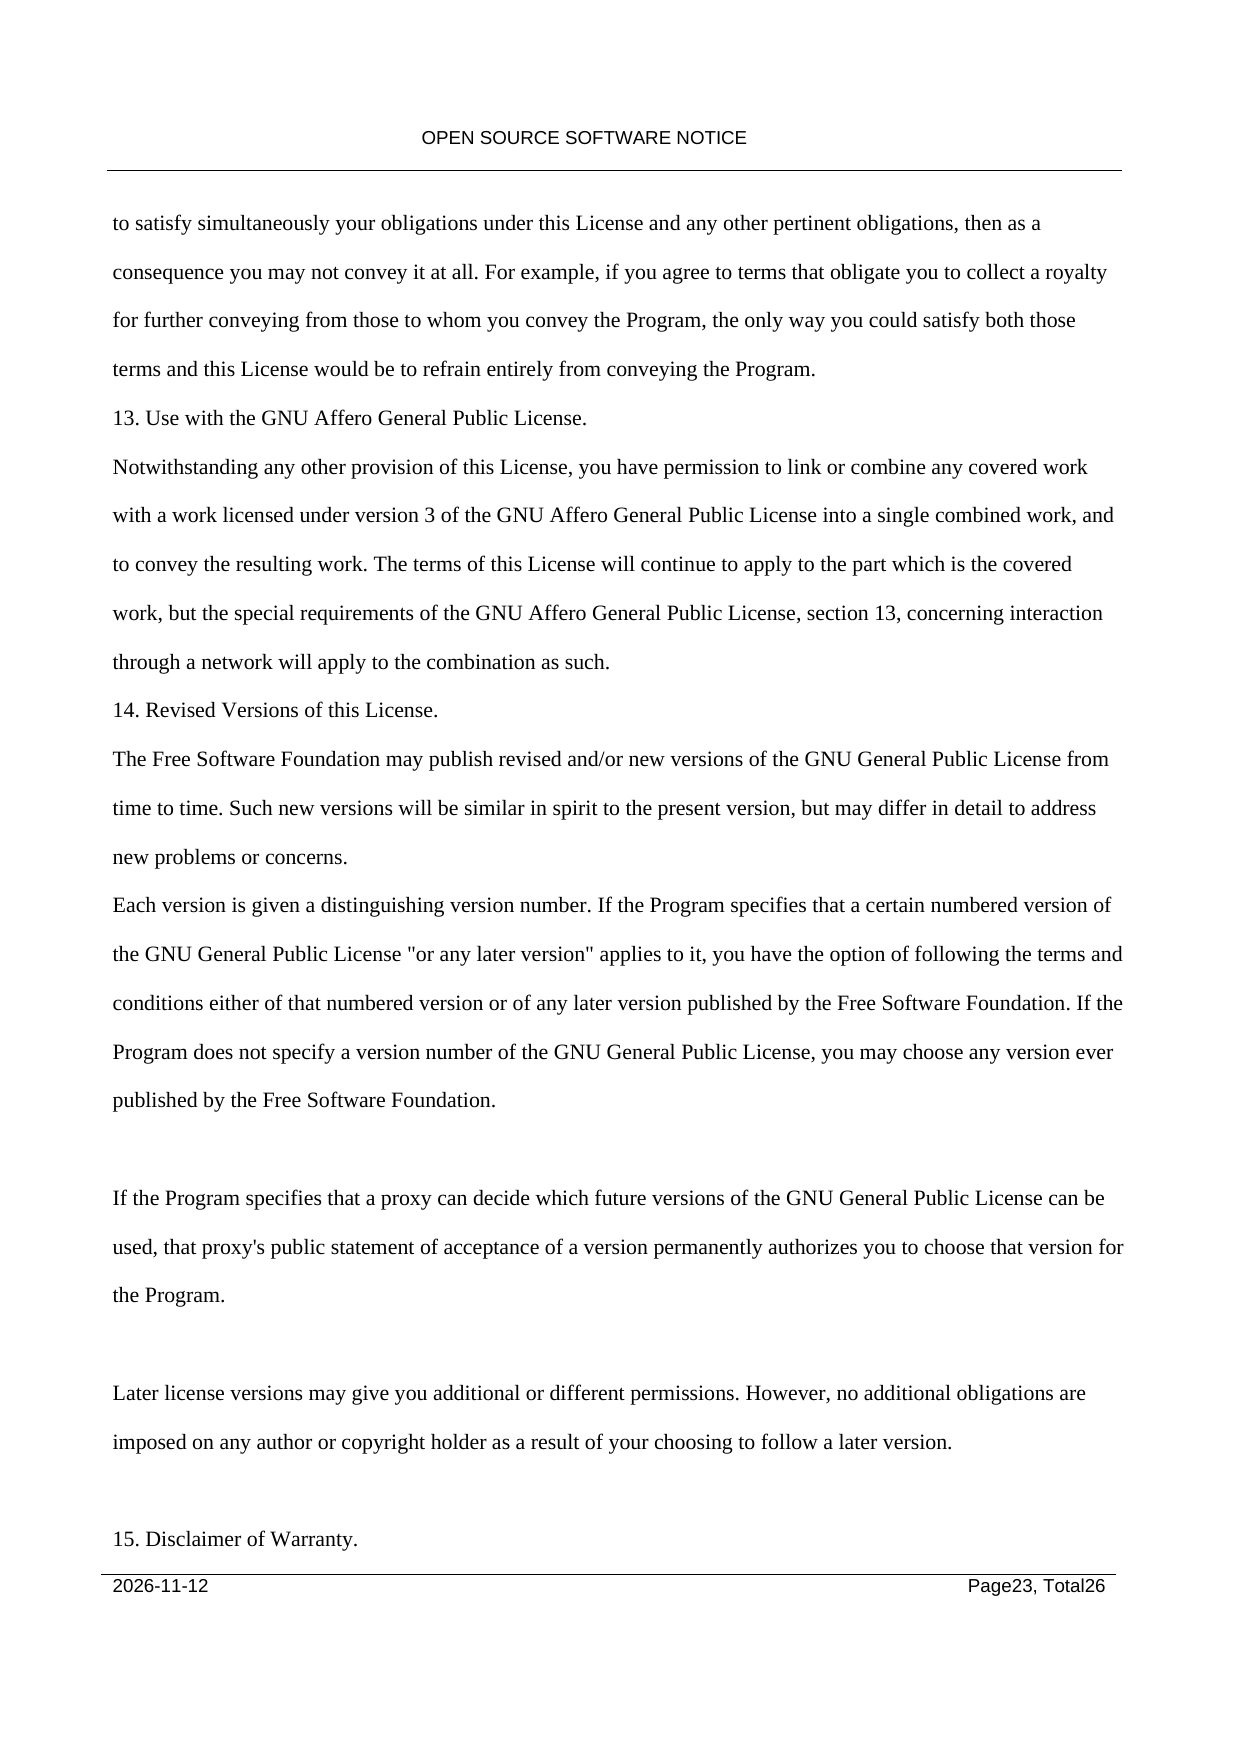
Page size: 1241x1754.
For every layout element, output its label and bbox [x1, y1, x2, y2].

text [112, 206, 1128, 1555]
